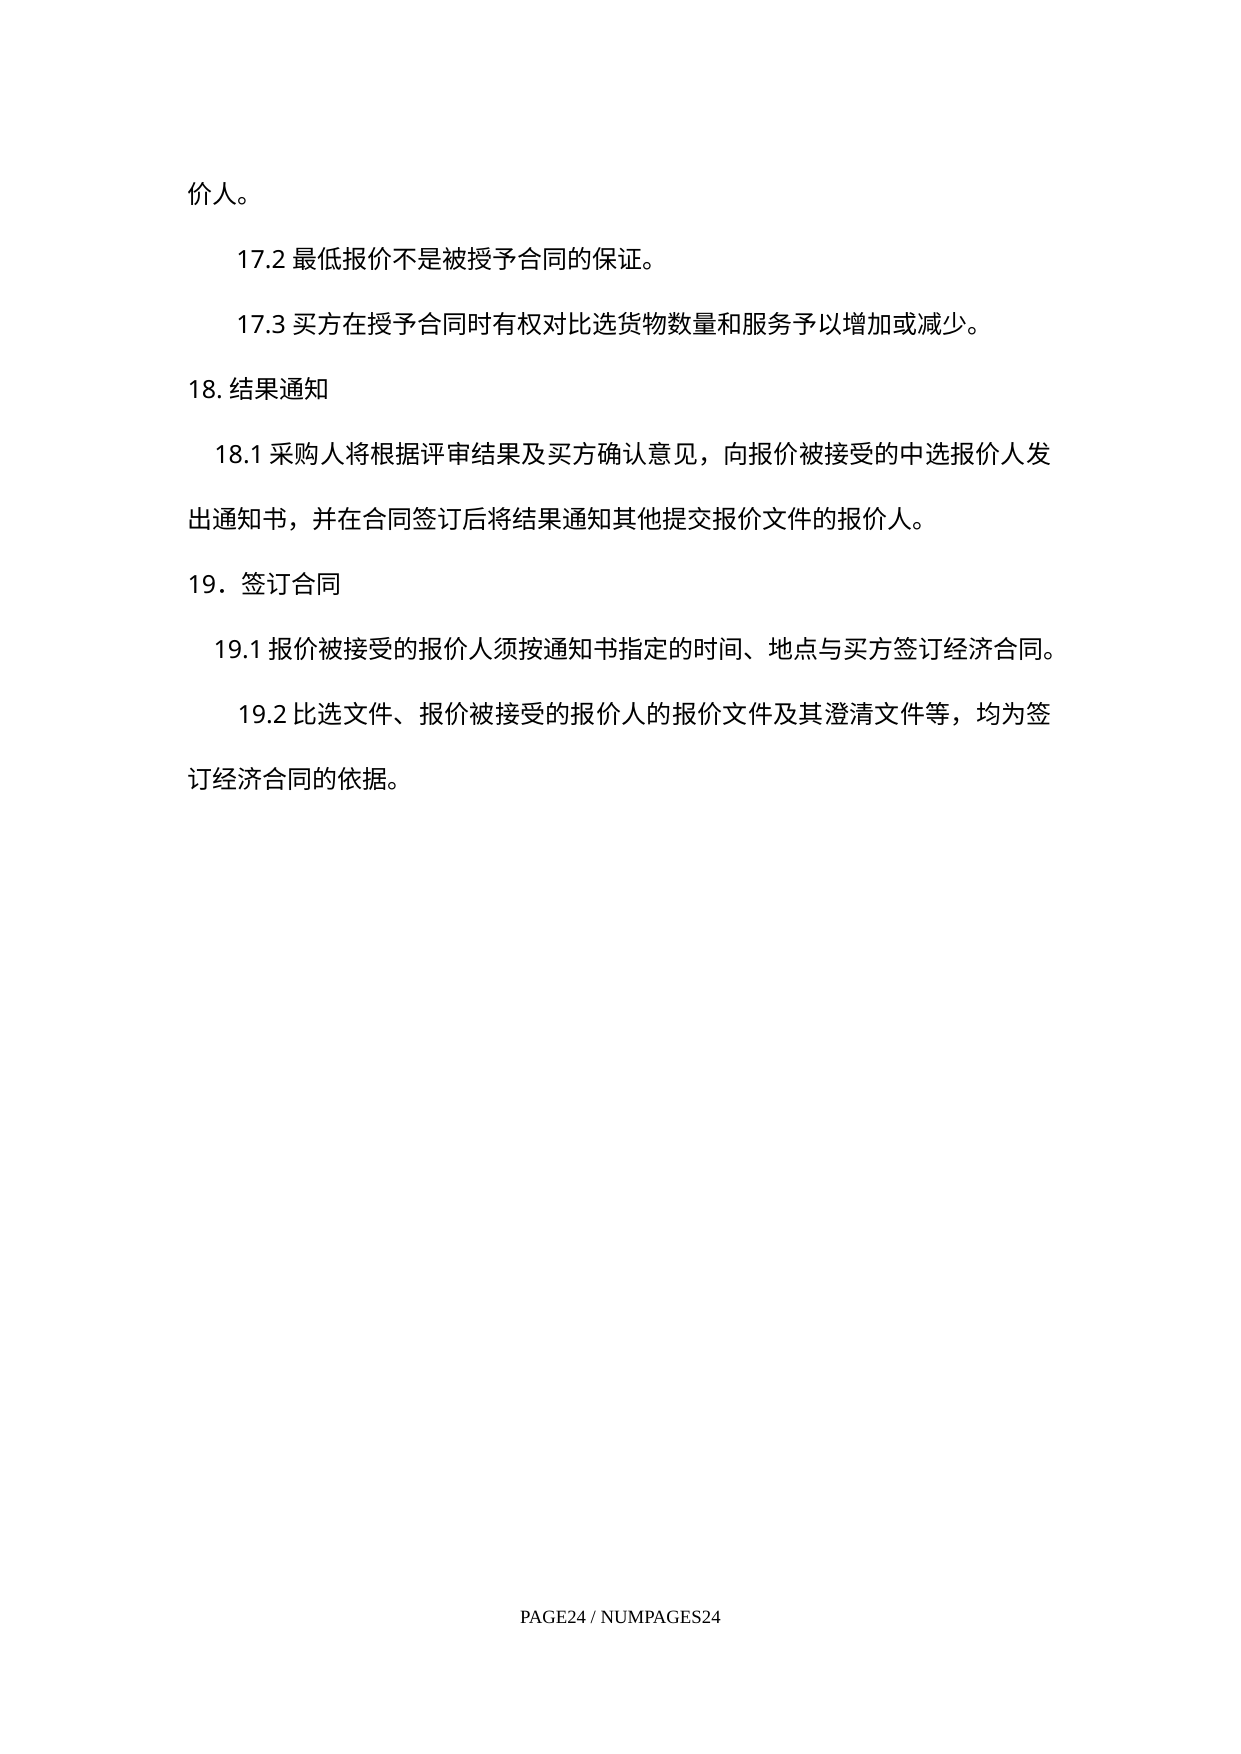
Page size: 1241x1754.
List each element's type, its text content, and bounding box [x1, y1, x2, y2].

text 19.1报价被接受的报价人须按通知书指定的时间、地点与买方签订经济合同。 [187, 615, 1053, 680]
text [187, 160, 1053, 225]
text 17.3 买方在授予合同时有权对比选货物数量和服务予以增加或减少。 [187, 290, 1053, 355]
text 19．签订合同 [187, 550, 1053, 615]
text 17.2 最低报价不是被授予合同的保证。 [187, 225, 1053, 290]
text 19.2比选文件、报价被接受的报价人的报价文件及其澄清文件等，均为签订经济合同的依据。 [187, 680, 1053, 810]
text 18. 结果通知 [187, 355, 1053, 420]
text 18.1采购人将根据评审结果及买方确认意见，向报价被接受的中选报价人发出通知书，并在合同签订后将结果通知其他提交报价文件的报价人。 [187, 420, 1053, 550]
